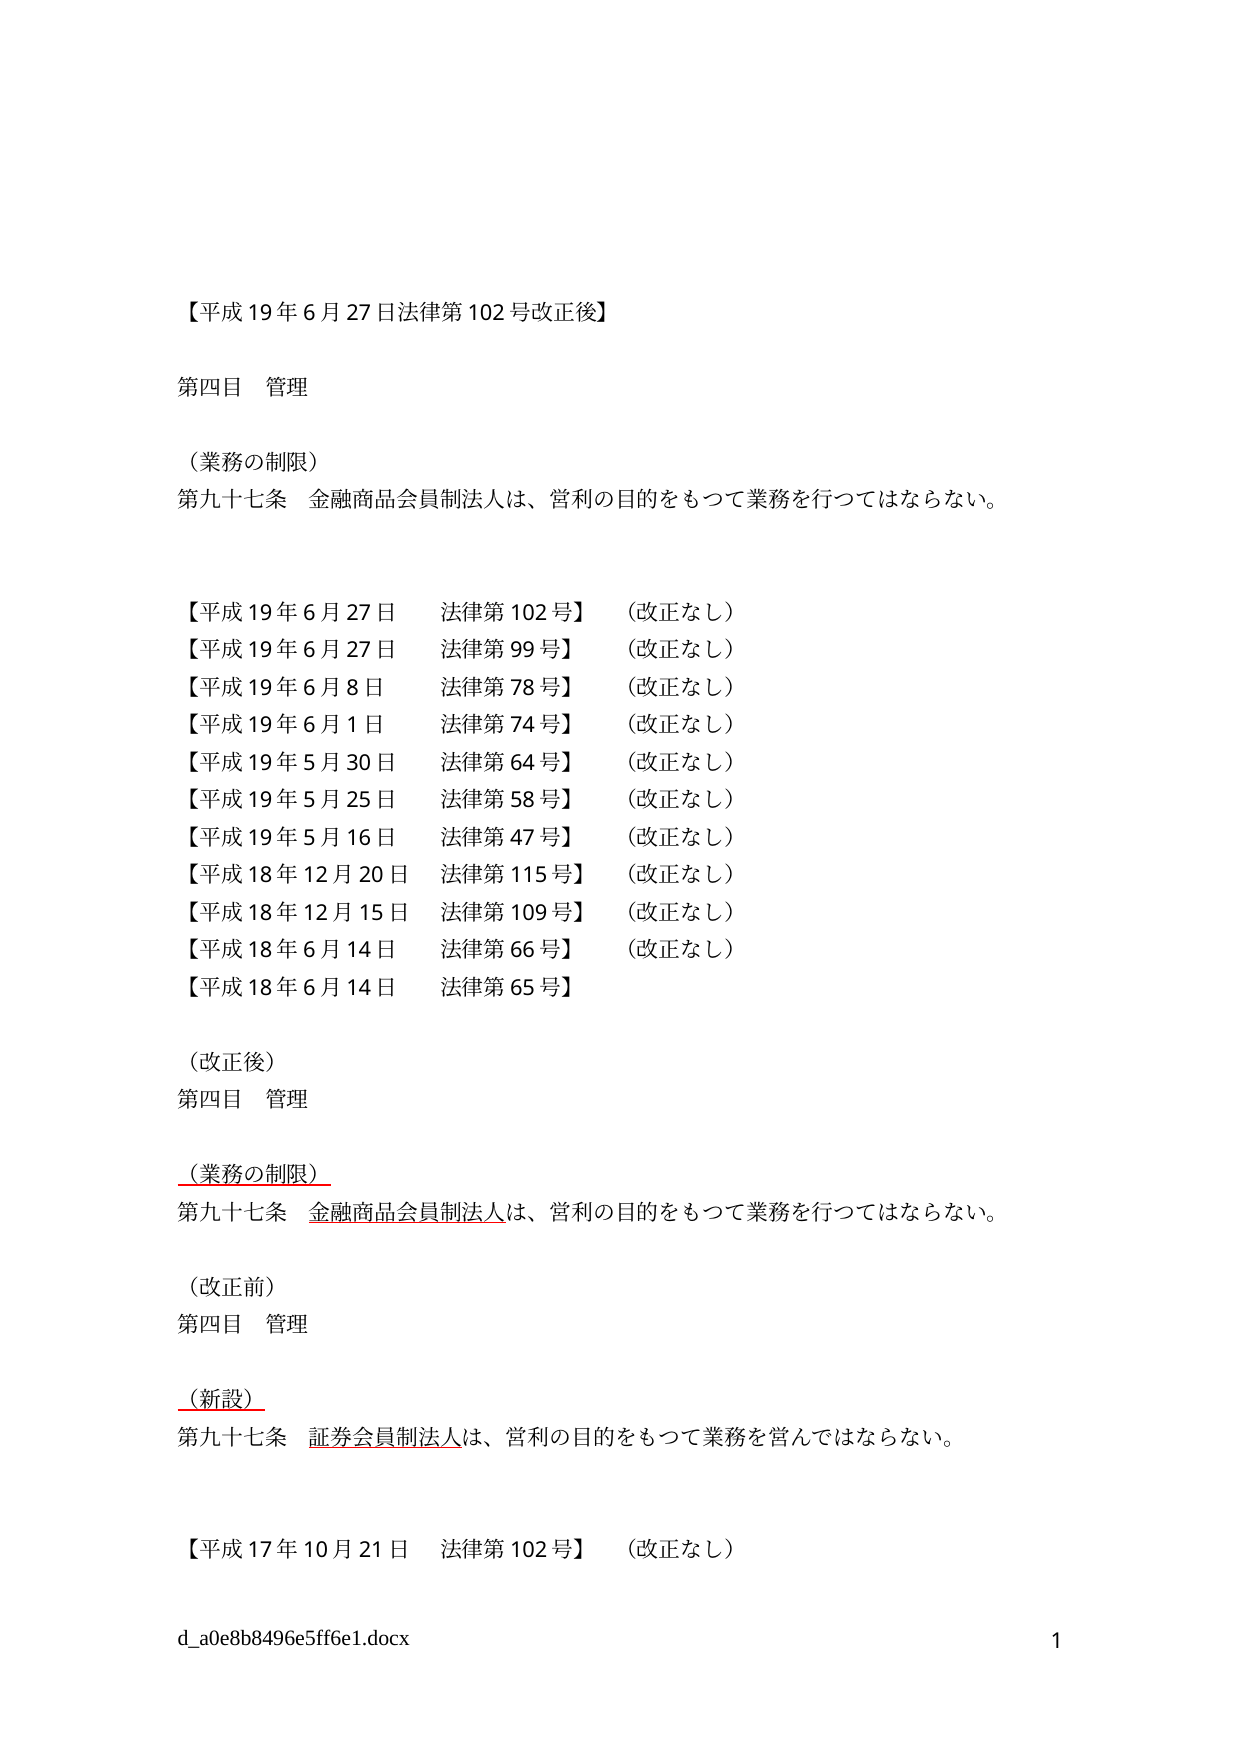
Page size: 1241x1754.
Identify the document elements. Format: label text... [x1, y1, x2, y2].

text 【平成19年5月30日 法律第64号】 （改正なし） [177, 742, 1063, 779]
text （改正後） [177, 1042, 1063, 1079]
text 第九十七条 金融商品会員制法人は、営利の目的をもつて業務を行つてはならない。 [177, 1192, 1063, 1229]
text 【平成18年12月15日 法律第109号】 （改正なし） [177, 892, 1063, 929]
text （業務の制限） [177, 1154, 1063, 1192]
text 第九十七条 金融商品会員制法人は、営利の目的をもつて業務を行つてはならない。 [177, 479, 1063, 517]
text 【平成18年6月14日 法律第65号】 [177, 967, 1063, 1004]
text 【平成18年6月14日 法律第66号】 （改正なし） [177, 929, 1063, 967]
text （業務の制限） [177, 442, 1063, 479]
text （改正前） [177, 1267, 1063, 1304]
text 【平成19年6月27日 法律第102号】 （改正なし） [177, 592, 1063, 629]
text 【平成19年6月1日 法律第74号】 （改正なし） [177, 704, 1063, 742]
text 【平成19年6月27日法律第102号改正後】 [177, 292, 1063, 329]
text 【平成19年6月8日 法律第78号】 （改正なし） [177, 667, 1063, 704]
text 第四目 管理 [177, 367, 1063, 404]
text 【平成19年6月27日 法律第99号】 （改正なし） [177, 629, 1063, 667]
text 第九十七条 証券会員制法人は、営利の目的をもつて業務を営んではならない。 [177, 1417, 1063, 1454]
text （新設） [177, 1379, 1063, 1417]
text 【平成18年12月20日 法律第115号】 （改正なし） [177, 854, 1063, 892]
text 【平成19年5月25日 法律第58号】 （改正なし） [177, 779, 1063, 817]
text 【平成19年5月16日 法律第47号】 （改正なし） [177, 817, 1063, 854]
text 【平成17年10月21日 法律第102号】 （改正なし） [177, 1529, 1063, 1567]
text 第四目 管理 [177, 1304, 1063, 1342]
text 第四目 管理 [177, 1079, 1063, 1117]
